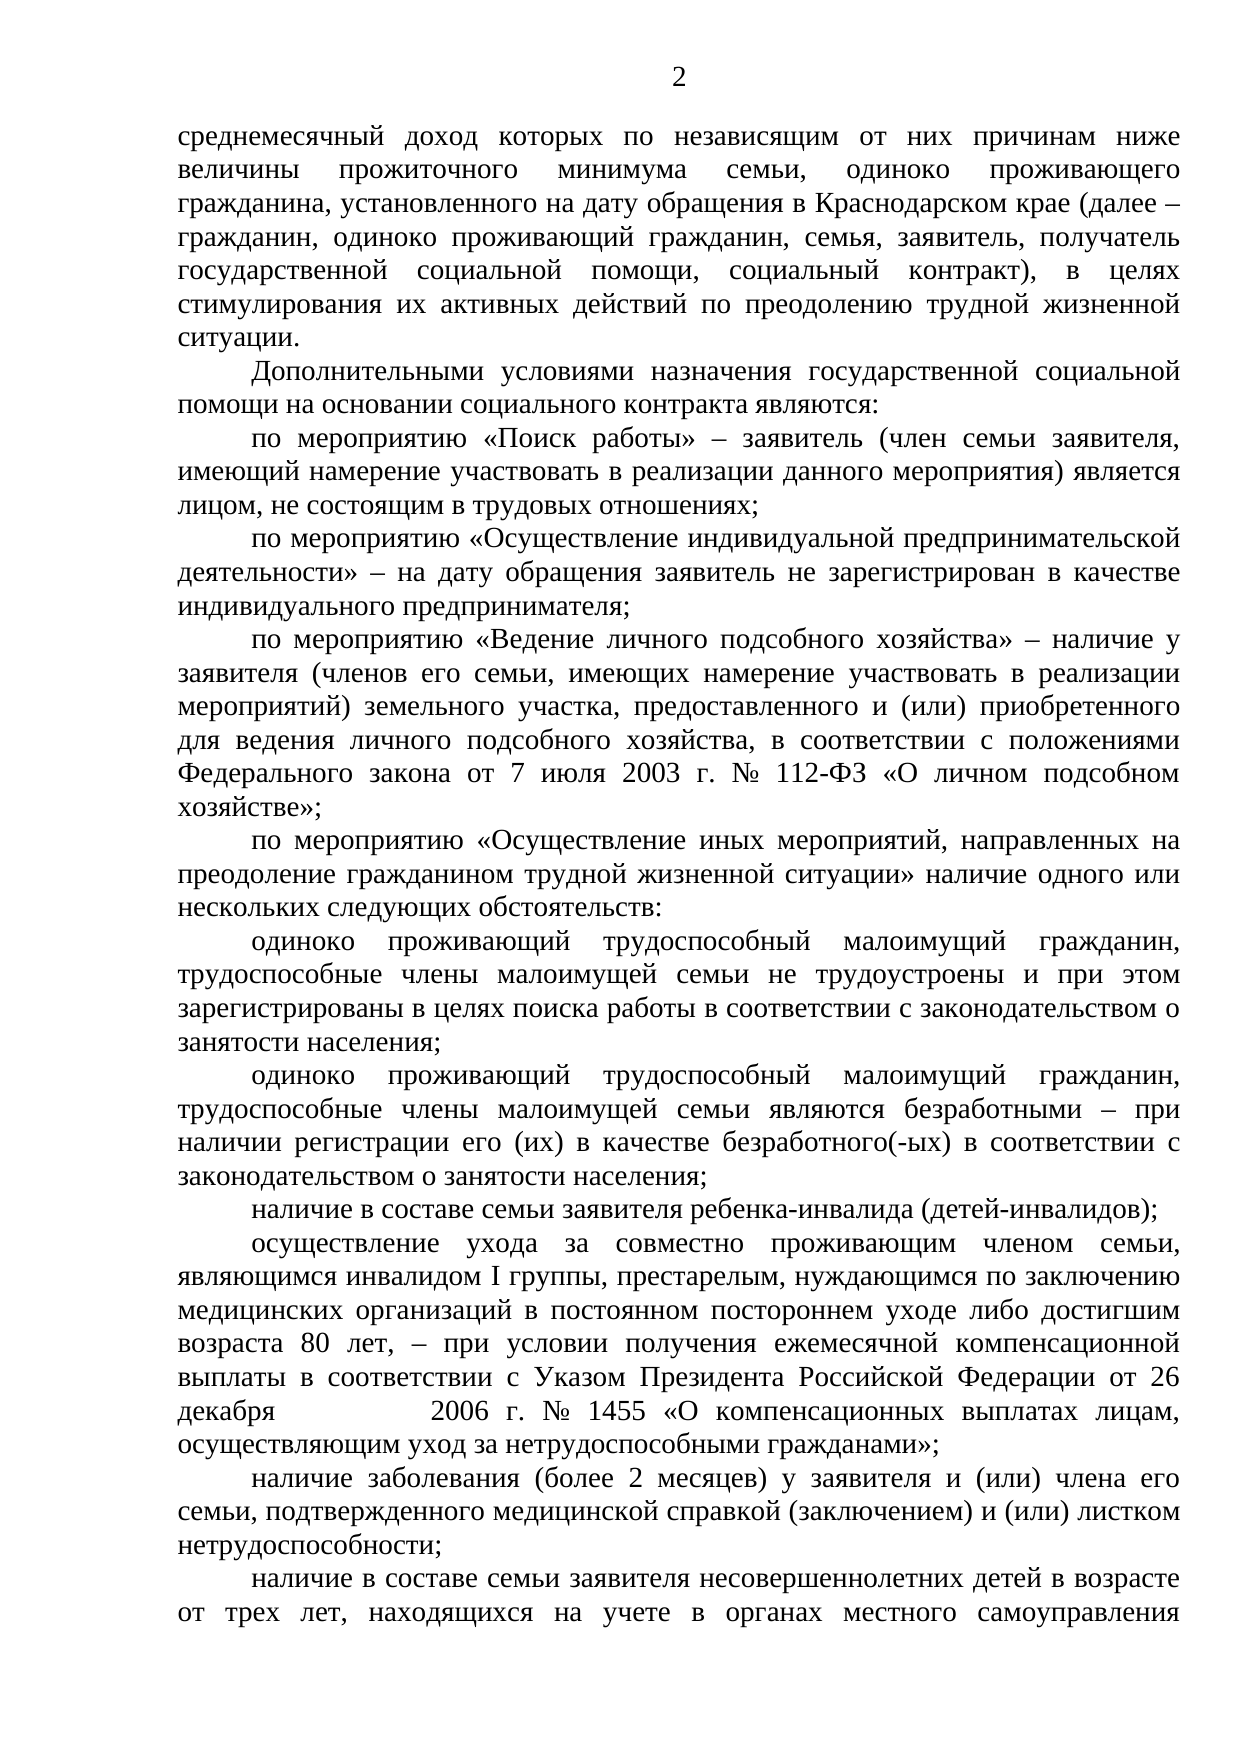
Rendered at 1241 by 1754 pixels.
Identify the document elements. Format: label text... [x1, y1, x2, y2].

text Дополнительными условиями назначения государственной социальной помощи на основании социального контракта являются: [177, 353, 1181, 420]
text одиноко проживающий трудоспособный малоимущий гражданин, трудоспособные члены малоимущей семьи не трудоустроены и при этом зарегистрированы в целях поиска работы в соответствии с законодательством о занятости населения; [177, 923, 1181, 1057]
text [177, 118, 1181, 353]
text одиноко проживающий трудоспособный малоимущий гражданин, трудоспособные члены малоимущей семьи являются безработными – при наличии регистрации его (их) в качестве безработного(-ых) в соответствии с законодательством о занятости населения; [177, 1057, 1181, 1191]
text осуществление ухода за совместно проживающим членом семьи, являющимся инвалидом I группы, престарелым, нуждающимся по заключению медицинских организаций в постоянном постороннем уходе либо достигшим возраста 80 лет, – при условии получения ежемесячной компенсационной выплаты в соответствии с Указом Президента Российской Федерации от 26 декабря 2006 г. № 1455 «О компенсационных выплатах лицам, осуществляющим уход за нетрудоспособными гражданами»; [177, 1225, 1181, 1460]
text по мероприятию «Осуществление иных мероприятий, направленных на преодоление гражданином трудной жизненной ситуации» наличие одного или нескольких следующих обстоятельств: [177, 822, 1181, 923]
text по мероприятию «Осуществление индивидуальной предпринимательской деятельности» – на дату обращения заявитель не зарегистрирован в качестве индивидуального предпринимателя; [177, 521, 1181, 621]
text по мероприятию «Поиск работы» – заявитель (член семьи заявителя, имеющий намерение участвовать в реализации данного мероприятия) является лицом, не состоящим в трудовых отношениях; [177, 420, 1181, 521]
text по мероприятию «Ведение личного подсобного хозяйства» – наличие у заявителя (членов его семьи, имеющих намерение участвовать в реализации мероприятий) земельного участка, предоставленного и (или) приобретенного для ведения личного подсобного хозяйства, в соответствии с положениями Федерального закона от 7 июля 2003 г. № 112-ФЗ «О личном подсобном хозяйстве»; [177, 621, 1181, 822]
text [177, 1560, 1181, 1627]
text наличие в составе семьи заявителя ребенка-инвалида (детей-инвалидов); [177, 1191, 1181, 1225]
text наличие заболевания (более 2 месяцев) у заявителя и (или) члена его семьи, подтвержденного медицинской справкой (заключением) и (или) листком нетрудоспособности; [177, 1460, 1181, 1560]
